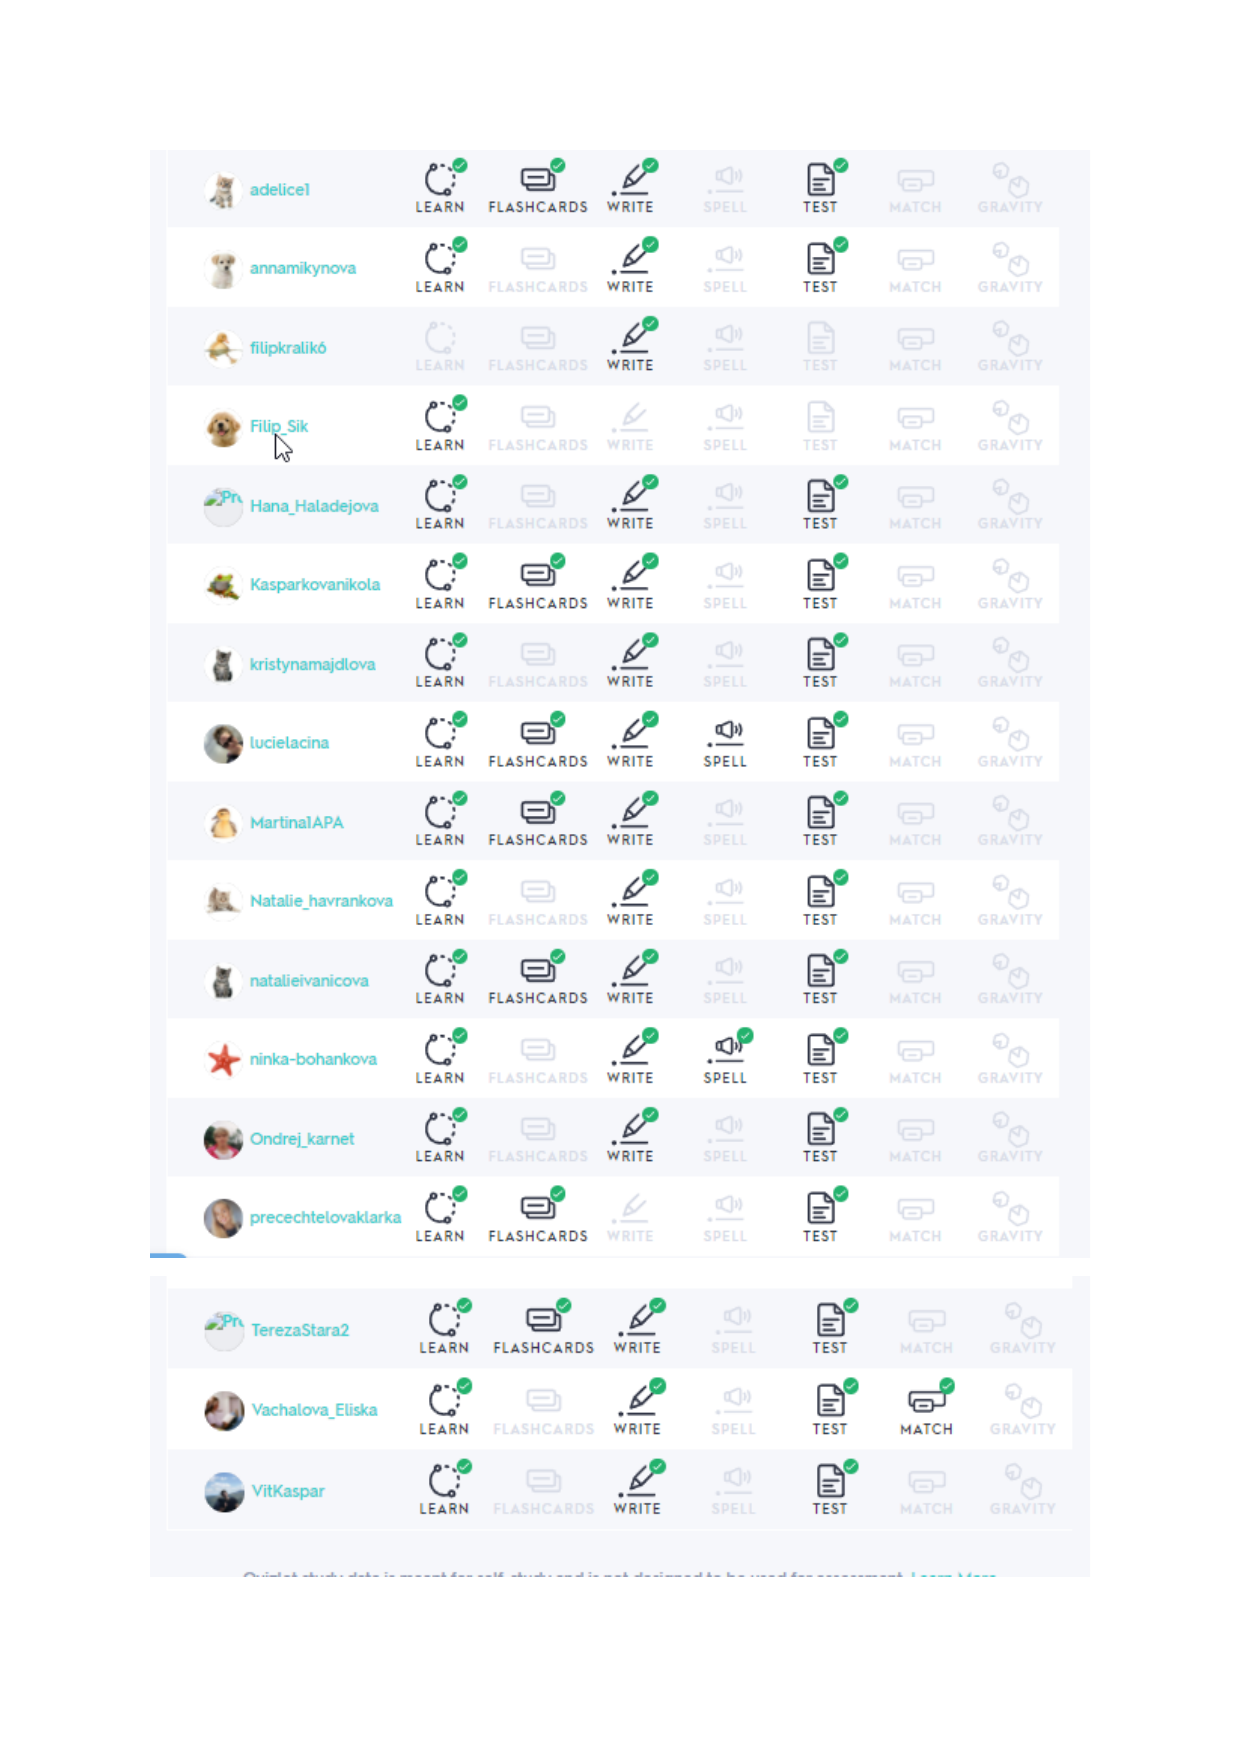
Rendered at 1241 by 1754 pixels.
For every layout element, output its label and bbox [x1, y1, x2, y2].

picture [150, 1276, 1091, 1577]
picture [150, 150, 1091, 1258]
